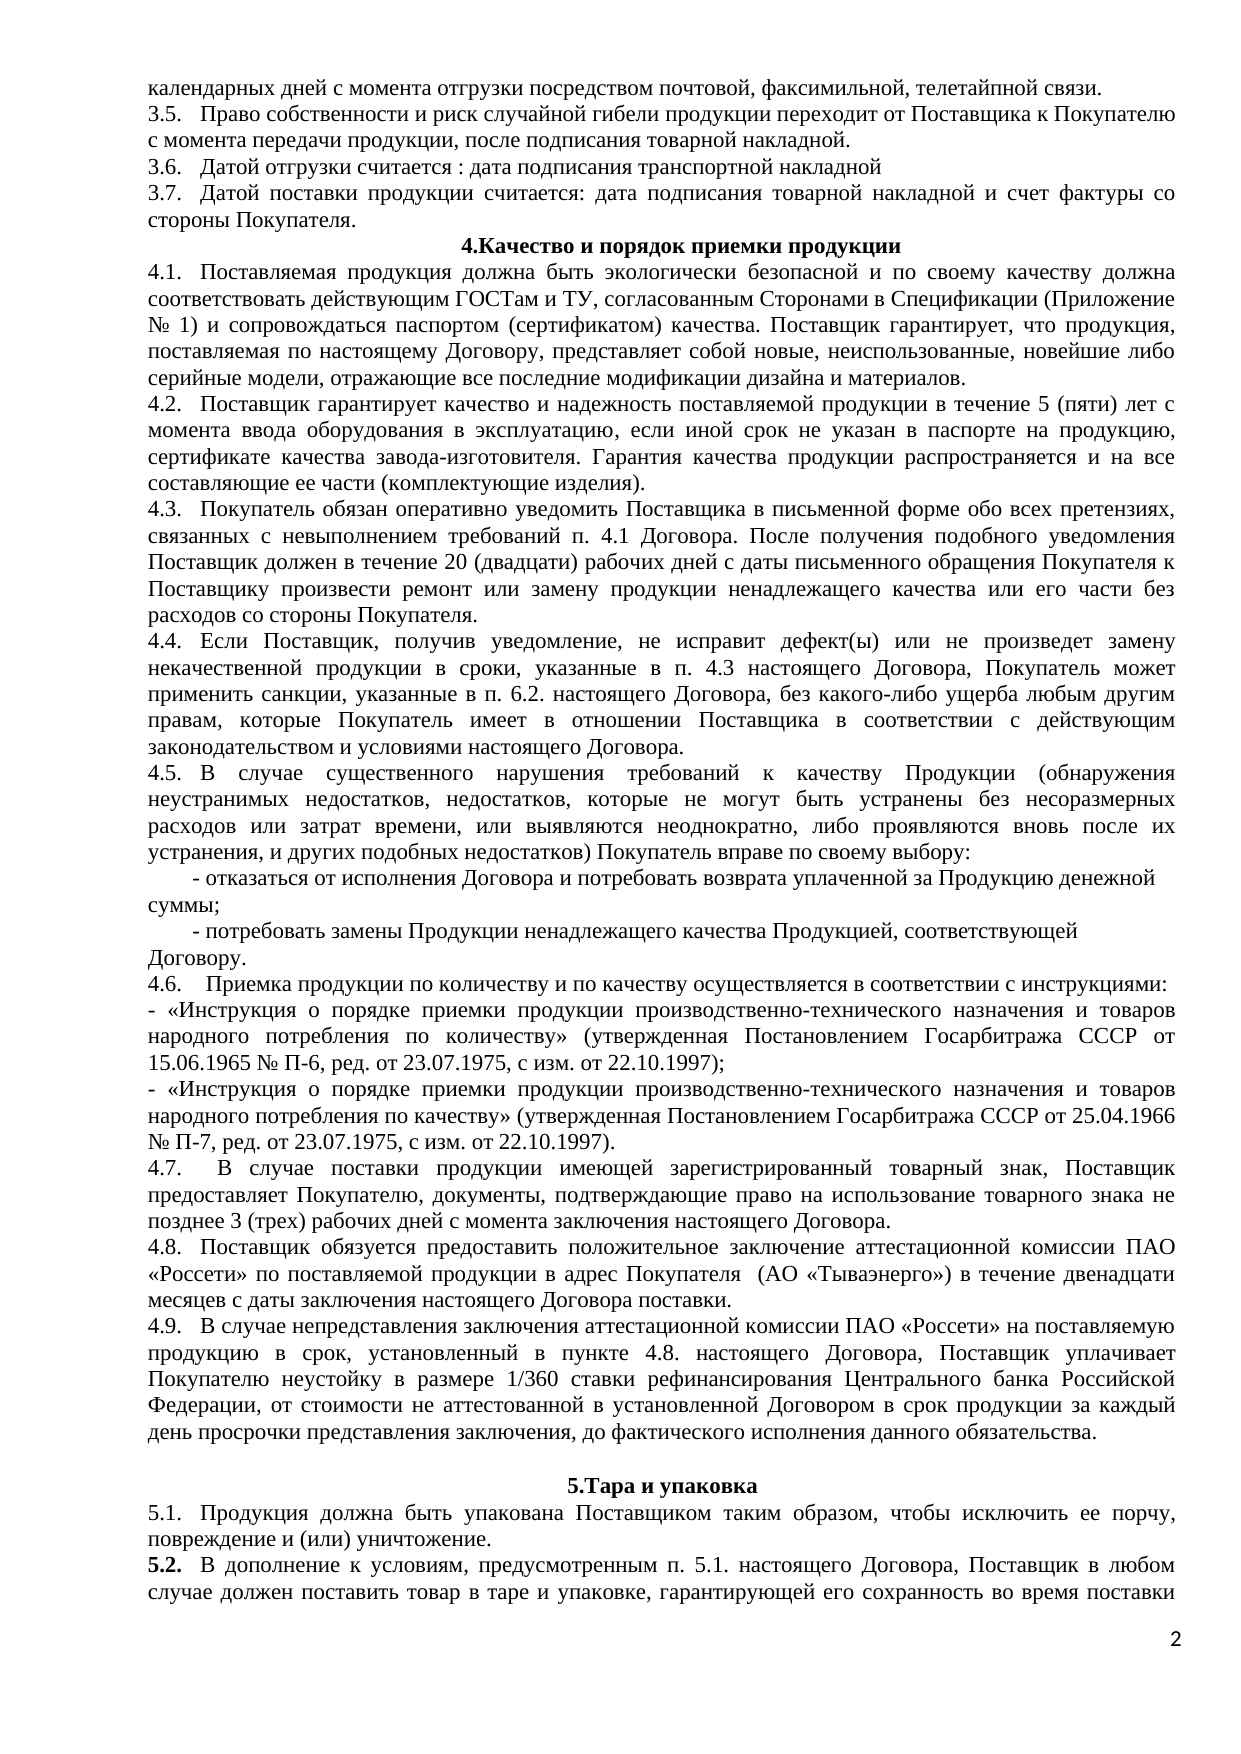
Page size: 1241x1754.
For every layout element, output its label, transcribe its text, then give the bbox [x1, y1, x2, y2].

list Если Поставщик, получив уведомление, не исправит дефект(ы) или не произведет замену некачественной продукции в сроки, указанные в п. 4.3 настоящего Договора, Покупатель может применить санкции, указанные в п. 6.2. настоящего Договора, без какого-либо ущерба любым другим правам, которые Покупатель имеет в отношении Поставщика в соответствии с действующим законодательством и условиями настоящего Договора. [148, 627, 1177, 759]
list Датой отгрузки считается : дата подписания транспортной накладной [148, 153, 1177, 179]
list Поставщик гарантирует качество и надежность поставляемой продукции в течение 5 (пяти) лет с момента ввода оборудования в эксплуатацию, если иной срок не указан в паспорте на продукцию, сертификате качества завода-изготовителя. Гарантия качества продукции распространяется и на все составляющие ее части (комплектующие изделия). [148, 390, 1177, 496]
text - «Инструкция о порядке приемки продукции производственно-технического назначения и товаров народного потребления по количеству» (утвержденная Постановлением Госарбитража СССР от 15.06.1965 № П-6, ред. от 23.07.1975, с изм. от 22.10.1997); [148, 996, 1177, 1075]
list Поставщик обязуется предоставить положительное заключение аттестационной комиссии ПАО «Россети» по поставляемой продукции в адрес Покупателя (АО «Тываэнерго») в течение двенадцати месяцев с даты заключения настоящего Договора поставки. [148, 1233, 1177, 1312]
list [148, 1551, 1177, 1604]
list В случае непредставления заключения аттестационной комиссии ПАО «Россети» на поставляемую продукцию в срок, установленный в пункте 4.8. настоящего Договора, Поставщик уплачивает Покупателю неустойку в размере 1/360 ставки рефинансирования Центрального банка Российской Федерации, от стоимости не аттестованной в установленной Договором в срок продукции за каждый день просрочки представления заключения, до фактического исполнения данного обязательства. [148, 1312, 1177, 1444]
list Продукция должна быть упакована Поставщиком таким образом, чтобы исключить ее порчу, повреждение и (или) уничтожение. [148, 1499, 1177, 1551]
text - потребовать замены Продукции ненадлежащего качества Продукцией, соответствующей Договору. [148, 917, 1177, 970]
list Датой поставки продукции считается: дата подписания товарной накладной и счет фактуры со стороны Покупателя. [148, 179, 1177, 232]
text - отказаться от исполнения Договора и потребовать возврата уплаченной за Продукцию денежной суммы; [148, 864, 1177, 917]
list Приемка продукции по количеству и по качеству осуществляется в соответствии с инструкциями: [148, 970, 1177, 996]
list 5.Тара и упаковка [110, 1472, 1177, 1499]
list Покупатель обязан оперативно уведомить Поставщика в письменной форме обо всех претензиях, связанных с невыполнением требований п. 4.1 Договора. После получения подобного уведомления Поставщик должен в течение 20 (двадцати) рабочих дней с даты письменного обращения Покупателя к Поставщику произвести ремонт или замену продукции ненадлежащего качества или его части без расходов со стороны Покупателя. [148, 496, 1177, 627]
list Право собственности и риск случайной гибели продукции переходит от Поставщика к Покупателю с момента передачи продукции, после подписания товарной накладной. [148, 100, 1177, 153]
text - «Инструкция о порядке приемки продукции производственно-технического назначения и товаров народного потребления по качеству» (утвержденная Постановлением Госарбитража СССР от 25.04.1966 № П-7, ред. от 23.07.1975, с изм. от 22.10.1997). [148, 1075, 1177, 1154]
list В случае поставки продукции имеющей зарегистрированный товарный знак, Поставщик предоставляет Покупателю, документы, подтверждающие право на использование товарного знака не позднее 3 (трех) рабочих дней с момента заключения настоящего Договора. [148, 1154, 1177, 1233]
list Поставляемая продукция должна быть экологически безопасной и по своему качеству должна соответствовать действующим ГОСТам и ТУ, согласованным Сторонами в Спецификации (Приложение № 1) и сопровождаться паспортом (сертификатом) качества. Поставщик гарантирует, что продукция, поставляемая по настоящему Договору, представляет собой новые, неиспользованные, новейшие либо серийные модели, отражающие все последние модификации дизайна и материалов. [148, 258, 1177, 390]
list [148, 74, 1177, 100]
list В случае существенного нарушения требований к качеству Продукции (обнаружения неустранимых недостатков, недостатков, которые не могут быть устранены без несоразмерных расходов или затрат времени, или выявляются неоднократно, либо проявляются вновь после их устранения, и других подобных недостатков) Покупатель вправе по своему выбору: [148, 759, 1177, 864]
list 4.Качество и порядок приемки продукции [148, 232, 1177, 258]
